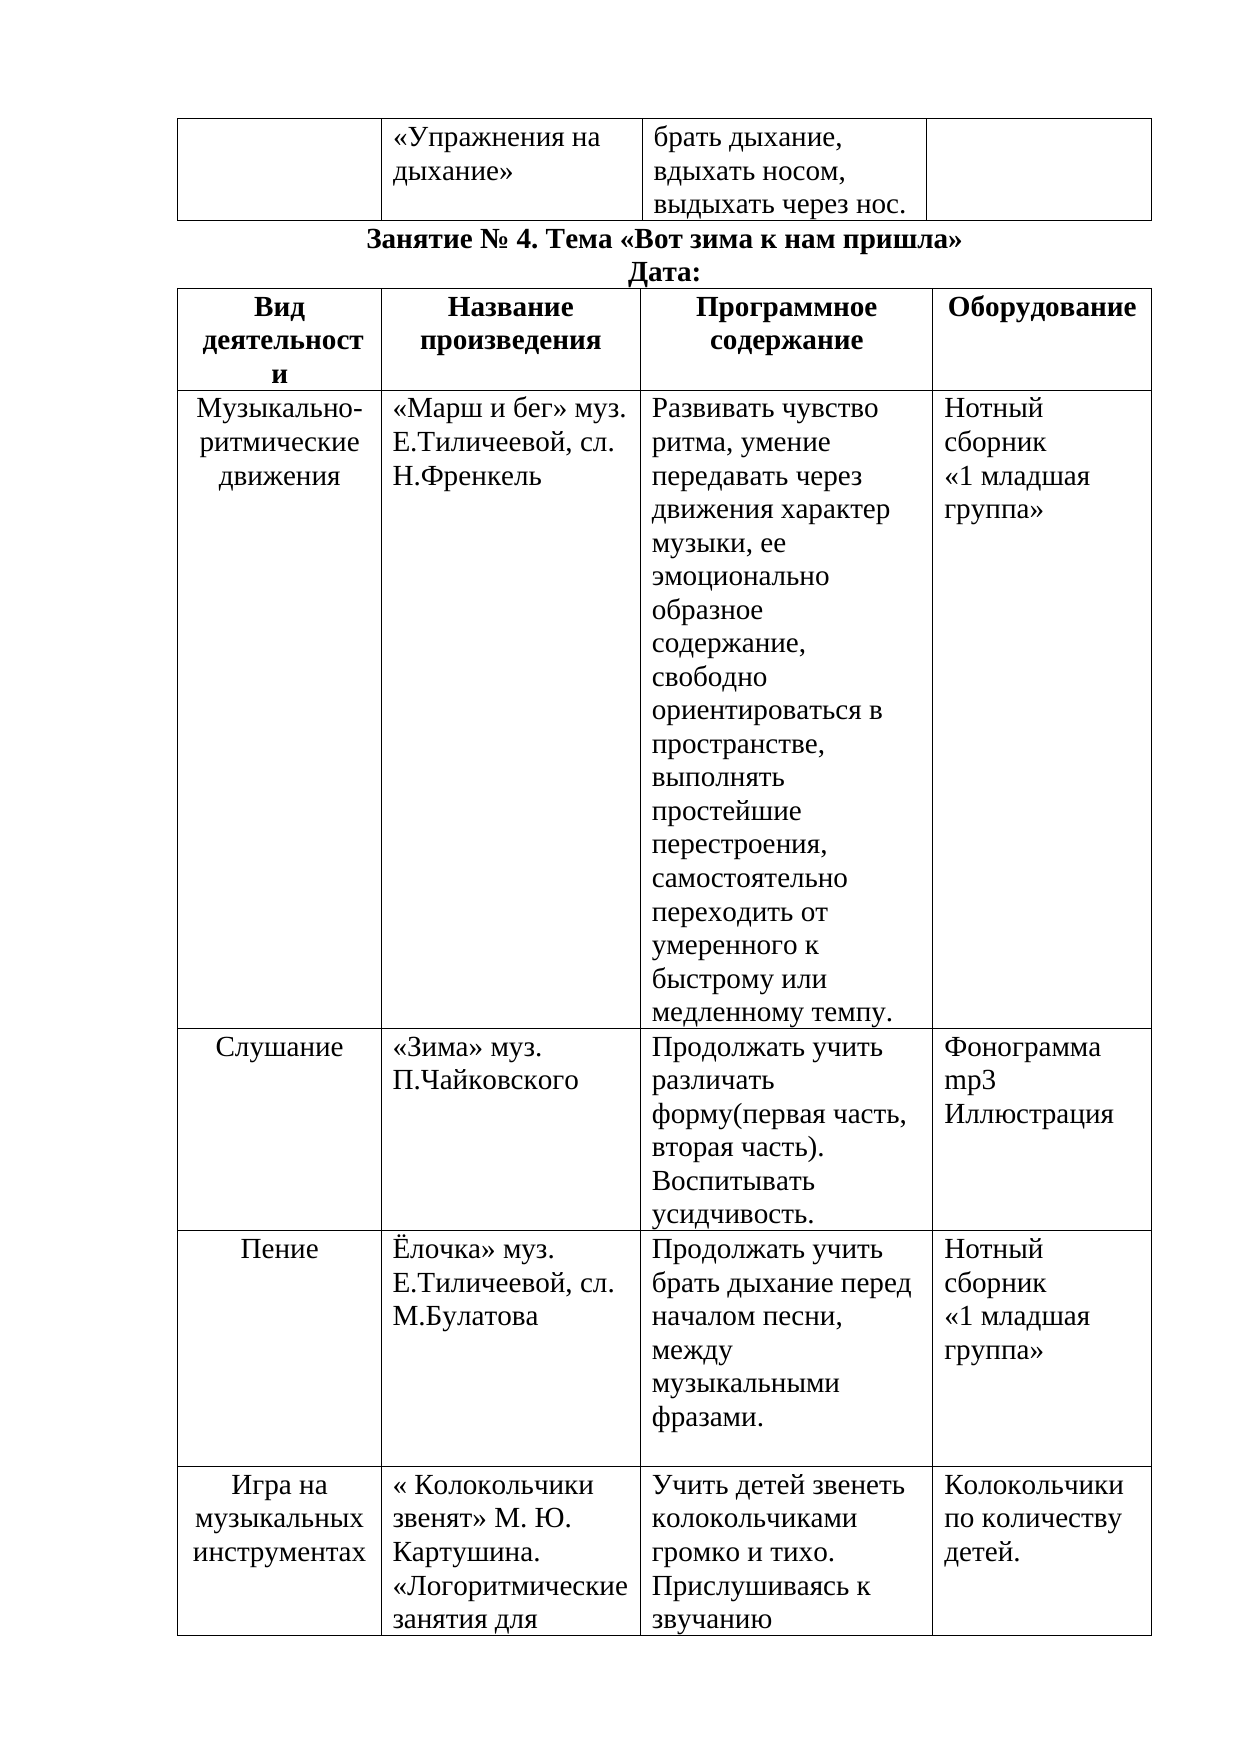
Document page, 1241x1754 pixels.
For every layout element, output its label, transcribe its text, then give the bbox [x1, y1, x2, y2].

table_cell «Марш и бег» муз. Е.Тиличеевой, сл. Н.Френкель [382, 391, 640, 1028]
table_header Оборудование [933, 289, 1151, 389]
table_header Программное содержание [641, 289, 932, 389]
table_cell Продолжать учить различать форму(первая часть, вторая часть). Воспитывать усидчивость. [641, 1029, 932, 1230]
table_cell Развивать чувство ритма, умение передавать через движения характер музыки, ее эмоционально образное содержание, свободно ориентироваться в пространстве, выполнять простейшие перестроения, самостоятельно переходить от умеренного к быстрому или медленному темпу. [641, 391, 932, 1028]
table_cell Продолжать учить брать дыхание перед началом песни, между музыкальными фразами. [641, 1231, 932, 1466]
text Занятие № 4. Тема «Вот зима к нам пришла» [177, 221, 1152, 254]
table_cell [927, 119, 1151, 220]
table_cell Нотный сборник «1 младшая группа» [933, 1231, 1151, 1466]
text Дата: [177, 254, 1152, 288]
table_cell Фонограмма mp3 Иллюстрация [933, 1029, 1151, 1230]
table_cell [643, 119, 926, 220]
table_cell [933, 1467, 1151, 1635]
table_cell Слушание [178, 1029, 381, 1230]
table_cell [382, 119, 642, 220]
table_header Название произведения [382, 289, 640, 389]
table_cell Ёлочка» муз. Е.Тиличеевой, сл. М.Булатова [382, 1231, 640, 1466]
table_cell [641, 1467, 932, 1635]
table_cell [382, 1467, 640, 1635]
table_header Вид деятельности [178, 289, 381, 389]
table_cell «Зима» муз. П.Чайковского [382, 1029, 640, 1230]
table_cell Пение [178, 1231, 381, 1466]
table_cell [178, 1467, 381, 1635]
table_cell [178, 119, 381, 220]
table_cell Музыкально-ритмические движения [178, 391, 381, 1028]
table_cell Нотный сборник «1 младшая группа» [933, 391, 1151, 1028]
